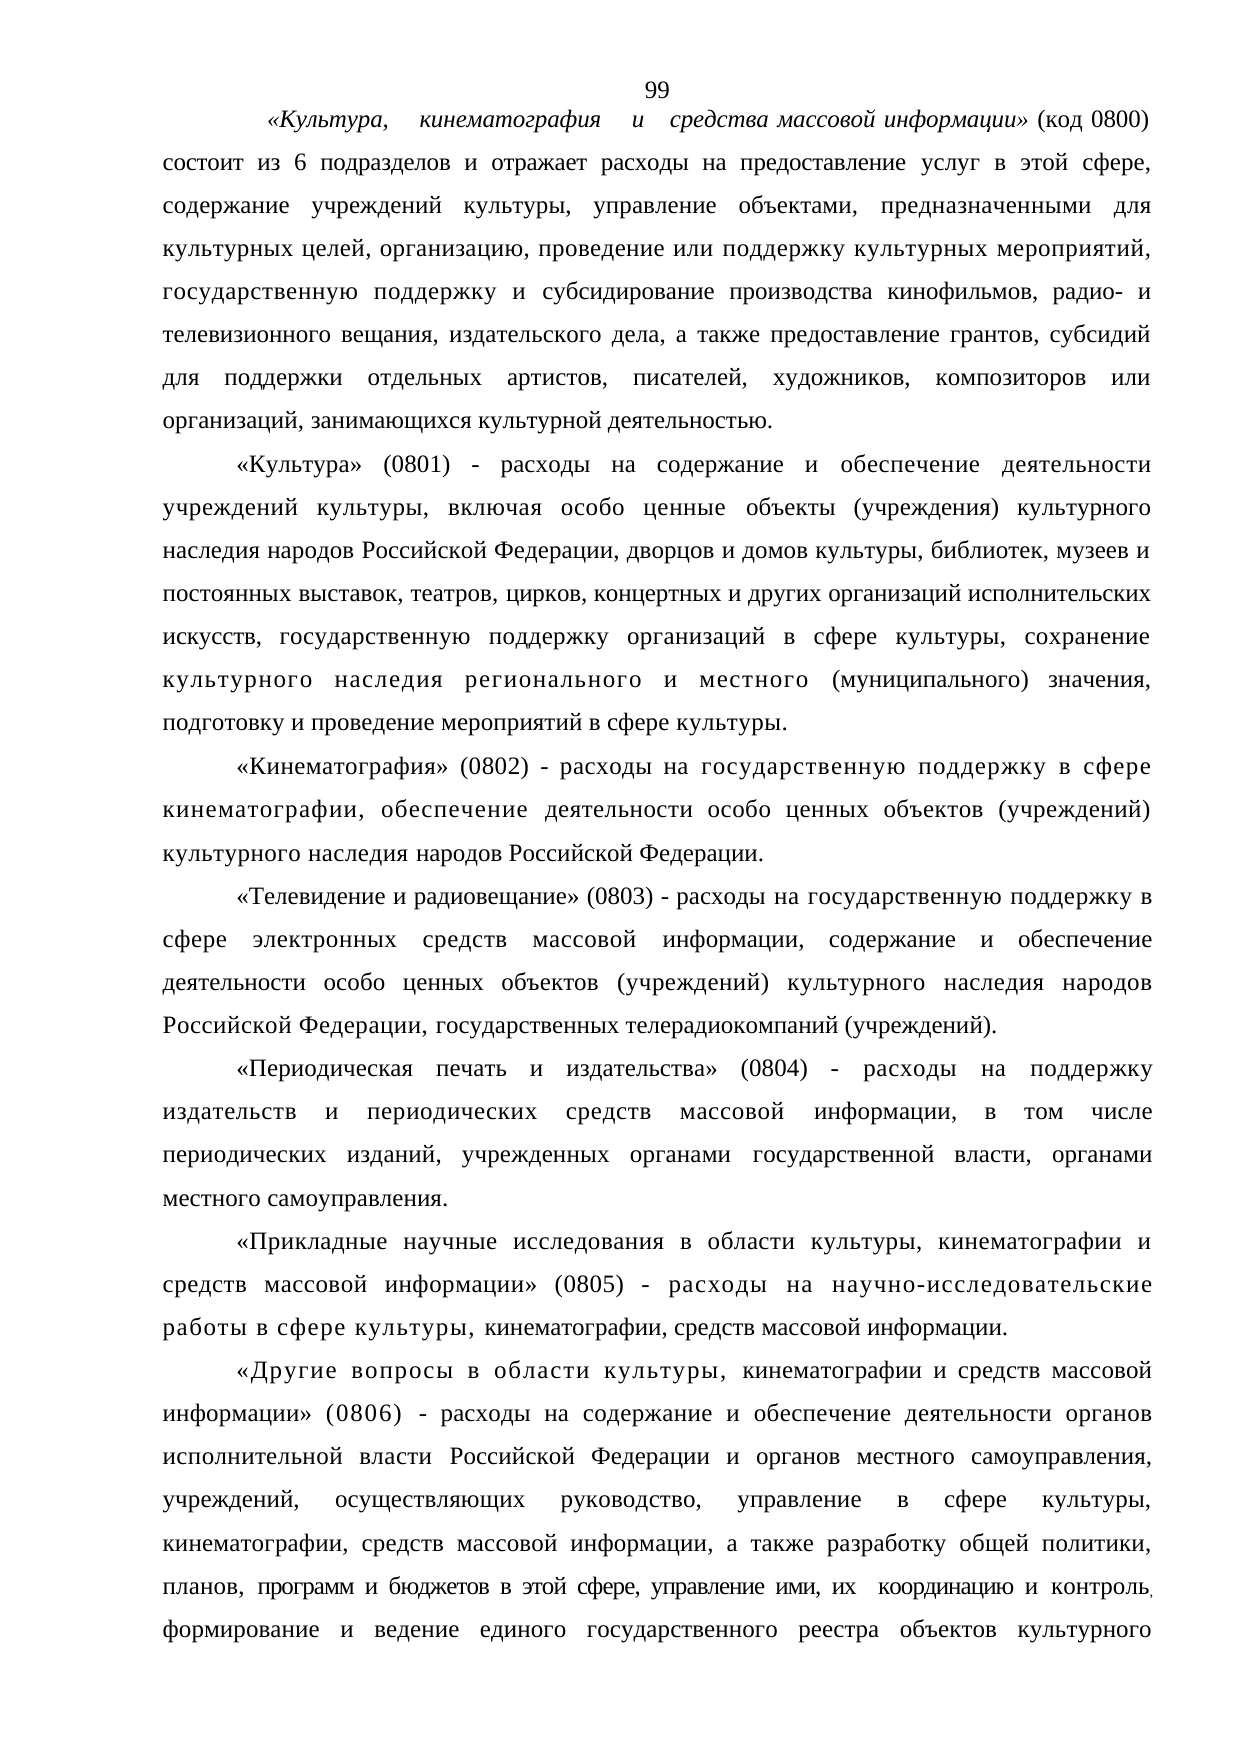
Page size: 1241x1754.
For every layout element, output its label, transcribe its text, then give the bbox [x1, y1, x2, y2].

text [162, 1355, 1153, 1643]
text «Культура» (0801) - расходы на содержание и обеспечение деятельности учреждений культуры, включая особо ценные объекты (учреждения) культурного наследия народов Российской Федерации, дворцов и домов культуры, библиотек, музеев и постоянных выставок, театров, цирков, концертных и других организаций исполнительских искусств, государственную поддержку организаций в сфере культуры, сохранение культурного наследия регионального и местного (муниципального) значения, подготовку и проведение мероприятий в сфере культуры. [162, 449, 1152, 736]
text «Периодическая печать и издательства» (0804) - расходы на поддержку издательств и периодических средств массовой информации, в том числе периодических изданий, учрежденных органами государственной власти, органами местного самоуправления. [162, 1053, 1153, 1211]
text «Культура, кинематография и средства массовой информации» (код 0800) состоит из 6 подразделов и отражает расходы на предоставление услуг в этой сфере, содержание учреждений культуры, управление объектами, предназначенными для культурных целей, организацию, проведение или поддержку культурных мероприятий, государственную поддержку и субсидирование производства кинофильмов, радио- и телевизионного вещания, издательского дела, а также предоставление грантов, субсидий для поддержки отдельных артистов, писателей, художников, композиторов или организаций, занимающихся культурной деятельностью. [162, 104, 1152, 434]
text «Кинематография» (0802) - расходы на государственную поддержку в сфере кинематографии, обеспечение деятельности особо ценных объектов (учреждений) культурного наследия народов Российской Федерации. [162, 751, 1152, 866]
text «Телевидение и радиовещание» (0803) - расходы на государственную поддержку в сфере электронных средств массовой информации, содержание и обеспечение деятельности особо ценных объектов (учреждений) культурного наследия народов Российской Федерации, государственных телерадиокомпаний (учреждений). [162, 881, 1153, 1039]
text «Прикладные научные исследования в области культуры, кинематографии и средств массовой информации» (0805) - расходы на научно-исследовательские работы в сфере культуры, кинематографии, средств массовой информации. [162, 1226, 1153, 1341]
